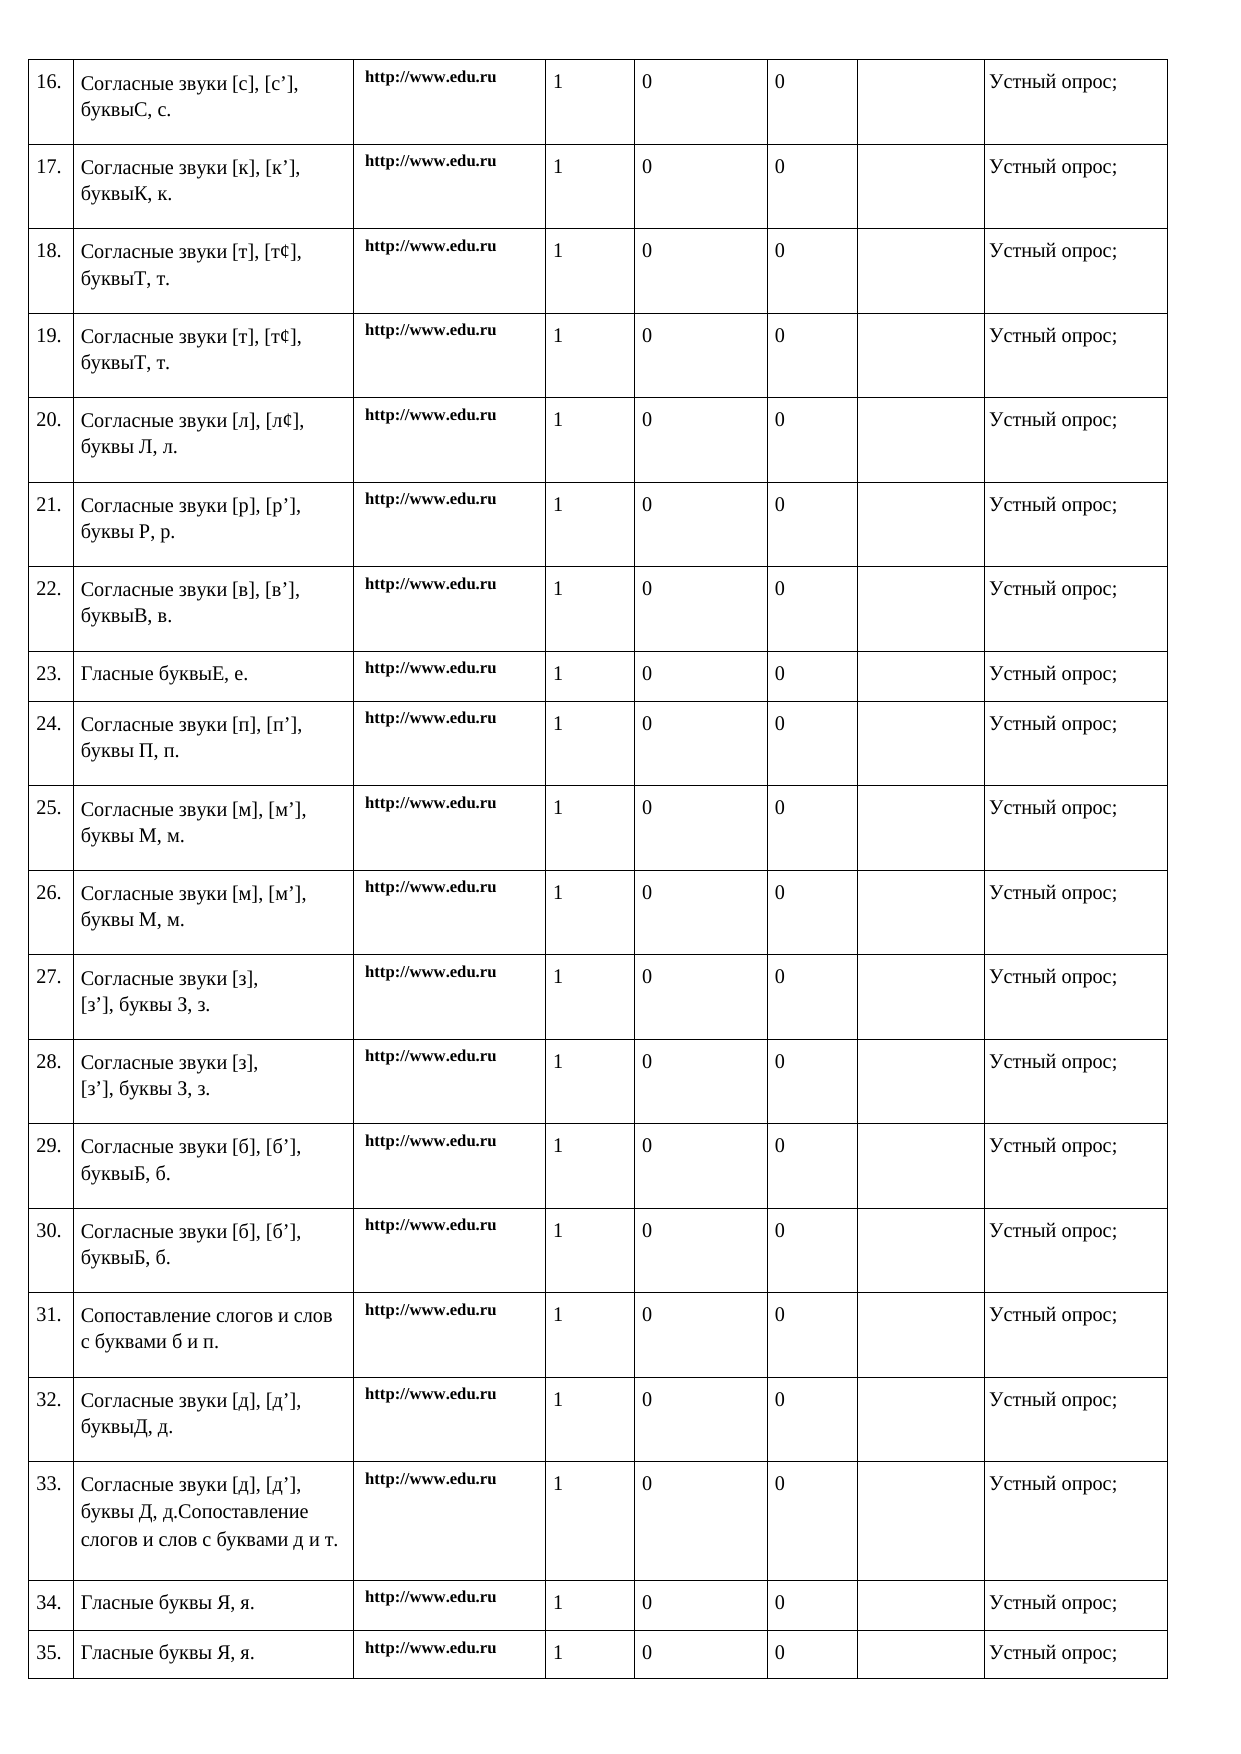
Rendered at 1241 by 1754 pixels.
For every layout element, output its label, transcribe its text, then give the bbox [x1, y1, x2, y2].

table_cell 0 [768, 652, 857, 701]
table_cell 31. [29, 1293, 73, 1377]
table_cell 32. [29, 1378, 73, 1461]
table_cell [858, 786, 984, 870]
table_cell Устный опрос; [985, 786, 1167, 870]
table_cell 1 [546, 398, 634, 482]
table_header Устный опрос; [985, 60, 1167, 144]
table_cell 0 [635, 567, 767, 651]
table_cell 1 [546, 1378, 634, 1461]
table_cell Согласные звуки [д], [д’], буквы Д, д.Сопоставление слогов и слов с буквами д и т. [74, 1462, 353, 1580]
table_cell [858, 1209, 984, 1292]
table_cell http://www.edu.ru [354, 786, 545, 870]
table_cell 17. [29, 145, 73, 228]
table_cell 0 [635, 1124, 767, 1208]
table_cell 0 [768, 1040, 857, 1123]
table_cell http://www.edu.ru [354, 398, 545, 482]
table_cell 0 [768, 314, 857, 397]
table_cell 22. [29, 567, 73, 651]
table_cell 1 [546, 871, 634, 954]
table_cell Согласные звуки [т], [т¢], буквыТ, т. [74, 229, 353, 313]
table_cell Согласные звуки [д], [д’], буквыД, д. [74, 1378, 353, 1461]
table_cell 1 [546, 483, 634, 566]
table_cell 0 [768, 871, 857, 954]
table_header 16. [29, 60, 73, 144]
table_cell [858, 483, 984, 566]
table_cell [858, 398, 984, 482]
table_cell [858, 871, 984, 954]
table_cell http://www.edu.ru [354, 652, 545, 701]
table_cell [858, 955, 984, 1039]
table_cell 0 [635, 786, 767, 870]
table_cell http://www.edu.ru [354, 483, 545, 566]
table_cell 1 [546, 1581, 634, 1630]
table_cell 0 [635, 229, 767, 313]
table_cell 0 [768, 483, 857, 566]
table_header http://www.edu.ru [354, 60, 545, 144]
table_cell 0 [635, 1209, 767, 1292]
table_cell 1 [546, 955, 634, 1039]
table_cell Согласные звуки [м], [м’], буквы М, м. [74, 786, 353, 870]
table_header [858, 60, 984, 144]
table_cell http://www.edu.ru [354, 145, 545, 228]
table_cell Гласные буквы Я, я. [74, 1631, 353, 1678]
table_cell Согласные звуки [м], [м’], буквы М, м. [74, 871, 353, 954]
table_cell Сопоставление слогов и слов с буквами б и п. [74, 1293, 353, 1377]
table_cell Гласные буквыЕ, е. [74, 652, 353, 701]
table_cell [858, 1462, 984, 1580]
table_cell Устный опрос; [985, 955, 1167, 1039]
table_cell 1 [546, 652, 634, 701]
table_cell http://www.edu.ru [354, 1462, 545, 1580]
table_cell 1 [546, 786, 634, 870]
table_cell 0 [768, 1209, 857, 1292]
table_cell http://www.edu.ru [354, 1581, 545, 1630]
table_cell 0 [635, 1378, 767, 1461]
table_cell Согласные звуки [к], [к’], буквыК, к. [74, 145, 353, 228]
table_cell 34. [29, 1581, 73, 1630]
table_cell http://www.edu.ru [354, 1378, 545, 1461]
table_cell http://www.edu.ru [354, 1124, 545, 1208]
table_cell 0 [635, 871, 767, 954]
table_cell 28. [29, 1040, 73, 1123]
table_cell http://www.edu.ru [354, 871, 545, 954]
table_cell Устный опрос; [985, 145, 1167, 228]
table_cell Устный опрос; [985, 398, 1167, 482]
table_cell 0 [768, 1378, 857, 1461]
table_cell 0 [635, 1581, 767, 1630]
table_cell Согласные звуки [т], [т¢], буквыТ, т. [74, 314, 353, 397]
table_cell 0 [768, 567, 857, 651]
table_cell [858, 229, 984, 313]
table_cell http://www.edu.ru [354, 567, 545, 651]
table_cell 0 [635, 398, 767, 482]
table_cell Устный опрос; [985, 229, 1167, 313]
table_cell 0 [768, 1631, 857, 1678]
table_cell Устный опрос; [985, 871, 1167, 954]
table_cell http://www.edu.ru [354, 702, 545, 785]
table_header 1 [546, 60, 634, 144]
table_cell 1 [546, 1124, 634, 1208]
table_cell Устный опрос; [985, 1581, 1167, 1630]
table_cell 21. [29, 483, 73, 566]
table_cell Согласные звуки [з], [з’], буквы З, з. [74, 955, 353, 1039]
table_cell http://www.edu.ru [354, 955, 545, 1039]
table_cell 0 [635, 1293, 767, 1377]
table_cell Устный опрос; [985, 1040, 1167, 1123]
table_cell Устный опрос; [985, 567, 1167, 651]
table_cell 0 [635, 702, 767, 785]
table_cell [858, 1378, 984, 1461]
table_cell Согласные звуки [в], [в’], буквыВ, в. [74, 567, 353, 651]
table_cell 20. [29, 398, 73, 482]
table_cell 0 [768, 702, 857, 785]
table_cell [858, 702, 984, 785]
table_cell Согласные звуки [р], [р’], буквы Р, р. [74, 483, 353, 566]
table_cell 0 [635, 483, 767, 566]
table_header Согласные звуки [с], [с’], буквыС, с. [74, 60, 353, 144]
table_header 0 [635, 60, 767, 144]
table_cell 0 [635, 1462, 767, 1580]
table_cell 0 [768, 1581, 857, 1630]
table_cell 29. [29, 1124, 73, 1208]
table_cell 1 [546, 314, 634, 397]
table_cell 0 [768, 786, 857, 870]
table_cell Устный опрос; [985, 702, 1167, 785]
table_cell Устный опрос; [985, 1293, 1167, 1377]
table_cell 1 [546, 702, 634, 785]
table_cell 1 [546, 145, 634, 228]
table_cell [858, 145, 984, 228]
table_cell Устный опрос; [985, 1124, 1167, 1208]
table_cell 0 [768, 398, 857, 482]
table_cell Гласные буквы Я, я. [74, 1581, 353, 1630]
table_cell 0 [768, 1462, 857, 1580]
table_cell http://www.edu.ru [354, 314, 545, 397]
table_cell 0 [768, 229, 857, 313]
table_cell [858, 1581, 984, 1630]
table_cell Устный опрос; [985, 1631, 1167, 1678]
table_cell Согласные звуки [з], [з’], буквы З, з. [74, 1040, 353, 1123]
table_cell 30. [29, 1209, 73, 1292]
table_cell 1 [546, 1293, 634, 1377]
table_cell 0 [635, 145, 767, 228]
table_cell http://www.edu.ru [354, 229, 545, 313]
table_cell 0 [635, 314, 767, 397]
table_cell Согласные звуки [п], [п’], буквы П, п. [74, 702, 353, 785]
table_cell http://www.edu.ru [354, 1631, 545, 1678]
table_cell [858, 652, 984, 701]
table_cell 25. [29, 786, 73, 870]
table_cell 0 [635, 652, 767, 701]
table_cell [858, 1124, 984, 1208]
table_cell 1 [546, 229, 634, 313]
table_cell 0 [768, 145, 857, 228]
table_cell 35. [29, 1631, 73, 1678]
table_header 0 [768, 60, 857, 144]
table_cell 0 [635, 1040, 767, 1123]
table_cell 26. [29, 871, 73, 954]
table_cell [858, 1293, 984, 1377]
table_cell 18. [29, 229, 73, 313]
table_cell Устный опрос; [985, 652, 1167, 701]
table_cell Согласные звуки [л], [л¢], буквы Л, л. [74, 398, 353, 482]
table_cell [858, 1040, 984, 1123]
table_cell http://www.edu.ru [354, 1040, 545, 1123]
table_cell 1 [546, 1040, 634, 1123]
table_cell Устный опрос; [985, 1462, 1167, 1580]
table_cell 24. [29, 702, 73, 785]
table_cell 0 [635, 1631, 767, 1678]
table_cell 0 [768, 955, 857, 1039]
table_cell 0 [768, 1124, 857, 1208]
table_cell [858, 314, 984, 397]
table_cell Согласные звуки [б], [б’], буквыБ, б. [74, 1124, 353, 1208]
table_cell 19. [29, 314, 73, 397]
table_cell Устный опрос; [985, 1378, 1167, 1461]
table_cell 23. [29, 652, 73, 701]
table_cell http://www.edu.ru [354, 1209, 545, 1292]
table_cell 1 [546, 1631, 634, 1678]
table_cell 0 [635, 955, 767, 1039]
table_cell 1 [546, 1209, 634, 1292]
table_cell 27. [29, 955, 73, 1039]
table_cell http://www.edu.ru [354, 1293, 545, 1377]
table_cell [858, 1631, 984, 1678]
table_cell [858, 567, 984, 651]
table_cell Устный опрос; [985, 483, 1167, 566]
table_cell Устный опрос; [985, 1209, 1167, 1292]
table_cell 1 [546, 567, 634, 651]
table_cell 33. [29, 1462, 73, 1580]
table_cell Устный опрос; [985, 314, 1167, 397]
table_cell 1 [546, 1462, 634, 1580]
table_cell 0 [768, 1293, 857, 1377]
table_cell Согласные звуки [б], [б’], буквыБ, б. [74, 1209, 353, 1292]
